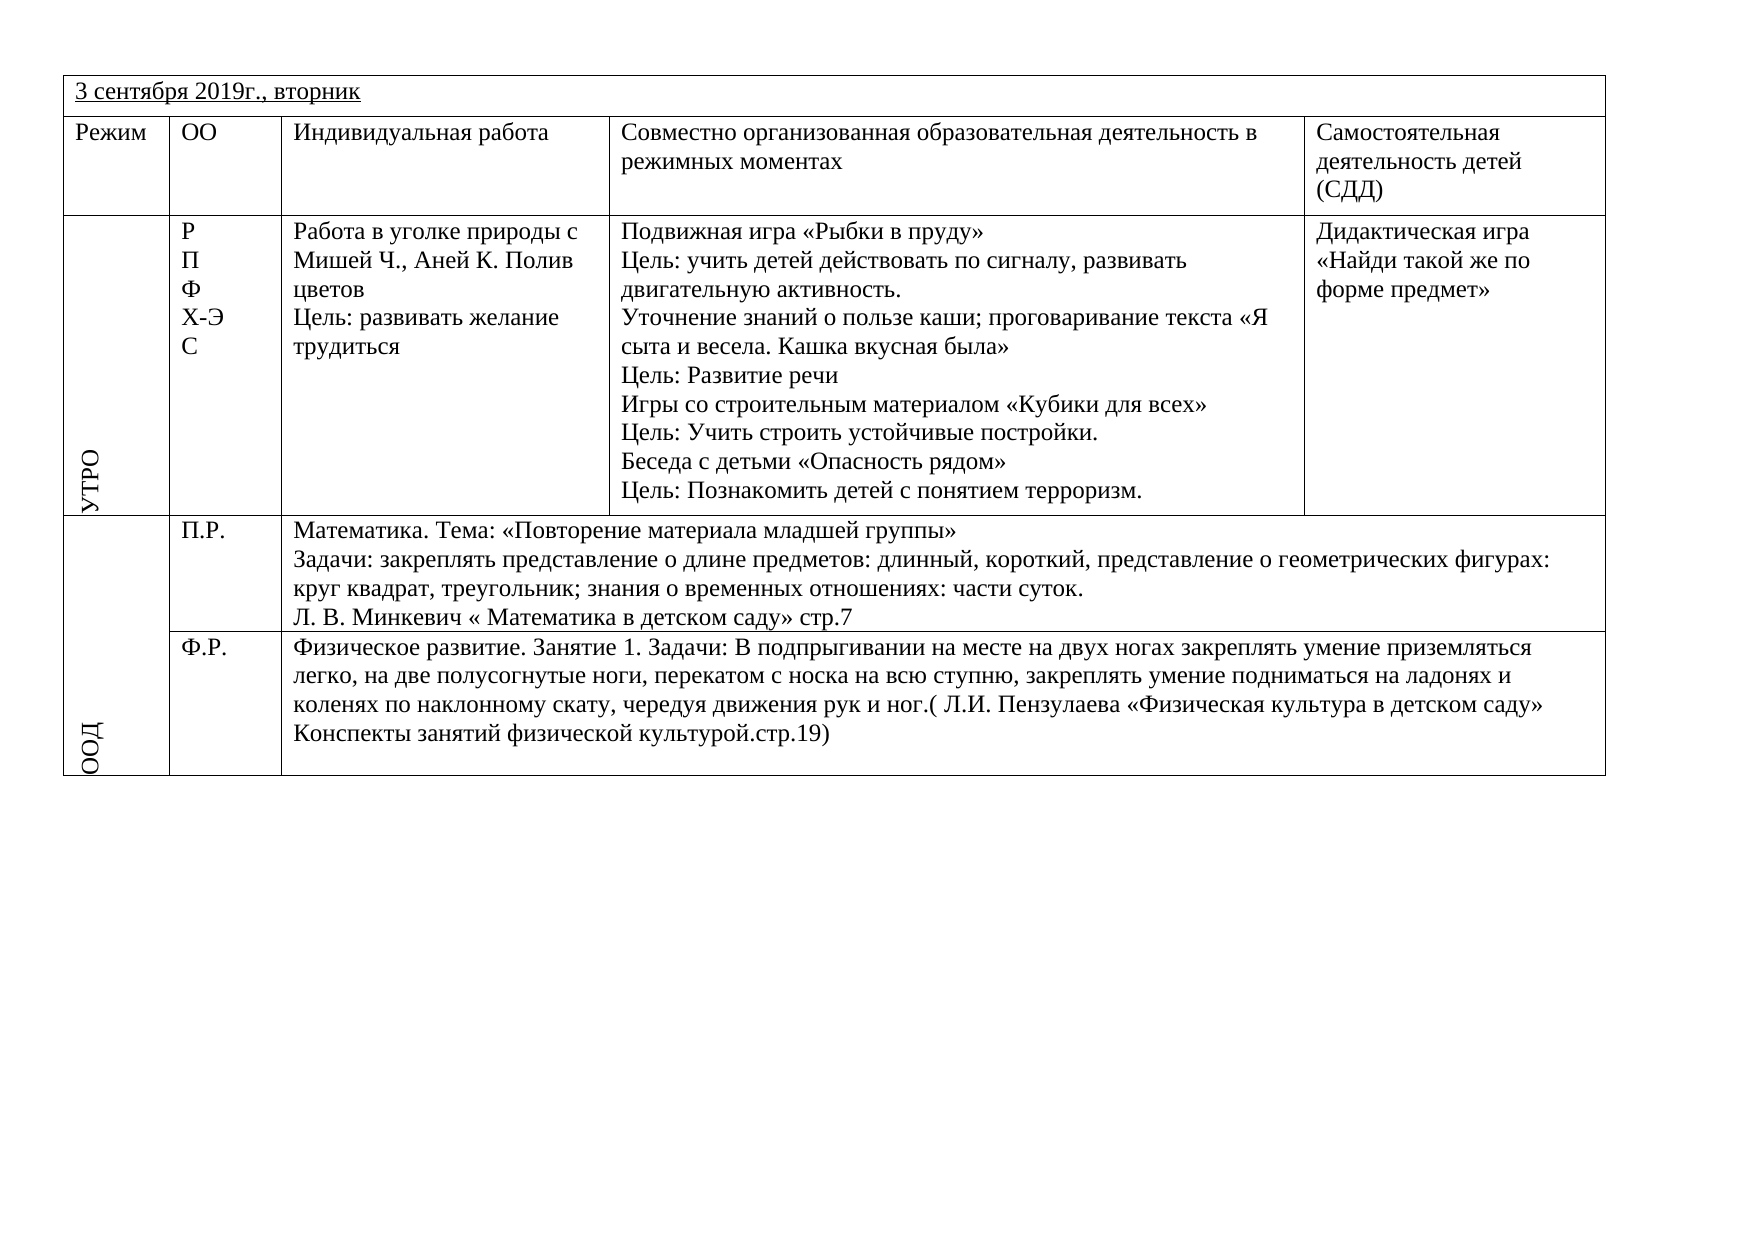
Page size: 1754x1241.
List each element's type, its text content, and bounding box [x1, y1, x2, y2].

table_cell ОО [170, 117, 281, 215]
table_cell Дидактическая игра «Найди такой же по форме предмет» [1305, 216, 1605, 514]
table_cell Р П Ф Х-Э С [170, 216, 281, 514]
table_cell Индивидуальная работа [282, 117, 609, 215]
table_cell Работа в уголке природы с Мишей Ч., Аней К. Полив цветов Цель: развивать желание трудиться [282, 216, 609, 514]
table_cell П.Р. [170, 516, 281, 631]
table_cell Ф.Р. [170, 632, 281, 775]
table_cell Совместно организованная образовательная деятельность в режимных моментах [610, 117, 1304, 215]
table_cell Физическое развитие. Занятие 1. Задачи: В подпрыгивании на месте на двух ногах закреплять умение приземляться легко, на две полусогнутые ноги, перекатом с носка на всю ступню, закреплять умение подниматься на ладонях и коленях по наклонному скату, чередуя движения рук и ног.( Л.И. Пензулаева «Физическая культура в детском саду» Конспекты занятий физической культурой.стр.19) [282, 632, 1605, 775]
table_cell УТРО [64, 216, 169, 514]
table_cell Режим [64, 117, 169, 215]
table_cell Математика. Тема: «Повторение материала младшей группы» Задачи: закреплять представление о длине предметов: длинный, короткий, представление о геометрических фигурах: круг квадрат, треугольник; знания о временных отношениях: части суток. Л. В. Минкевич « Математика в детском саду» стр.7 [282, 516, 1605, 631]
table_cell ООД [64, 516, 169, 775]
table_header 3 сентября 2019г., вторник [64, 76, 1605, 116]
table_cell Подвижная игра «Рыбки в пруду» Цель: учить детей действовать по сигналу, развивать двигательную активность. Уточнение знаний о пользе каши; проговаривание текста «Я сыта и весела. Кашка вкусная была» Цель: Развитие речи Игры со строительным материалом «Кубики для всех» Цель: Учить строить устойчивые постройки. Беседа с детьми «Опасность рядом» Цель: Познакомить детей с понятием терроризм. [610, 216, 1304, 514]
table_cell Самостоятельная деятельность детей (СДД) [1305, 117, 1605, 215]
